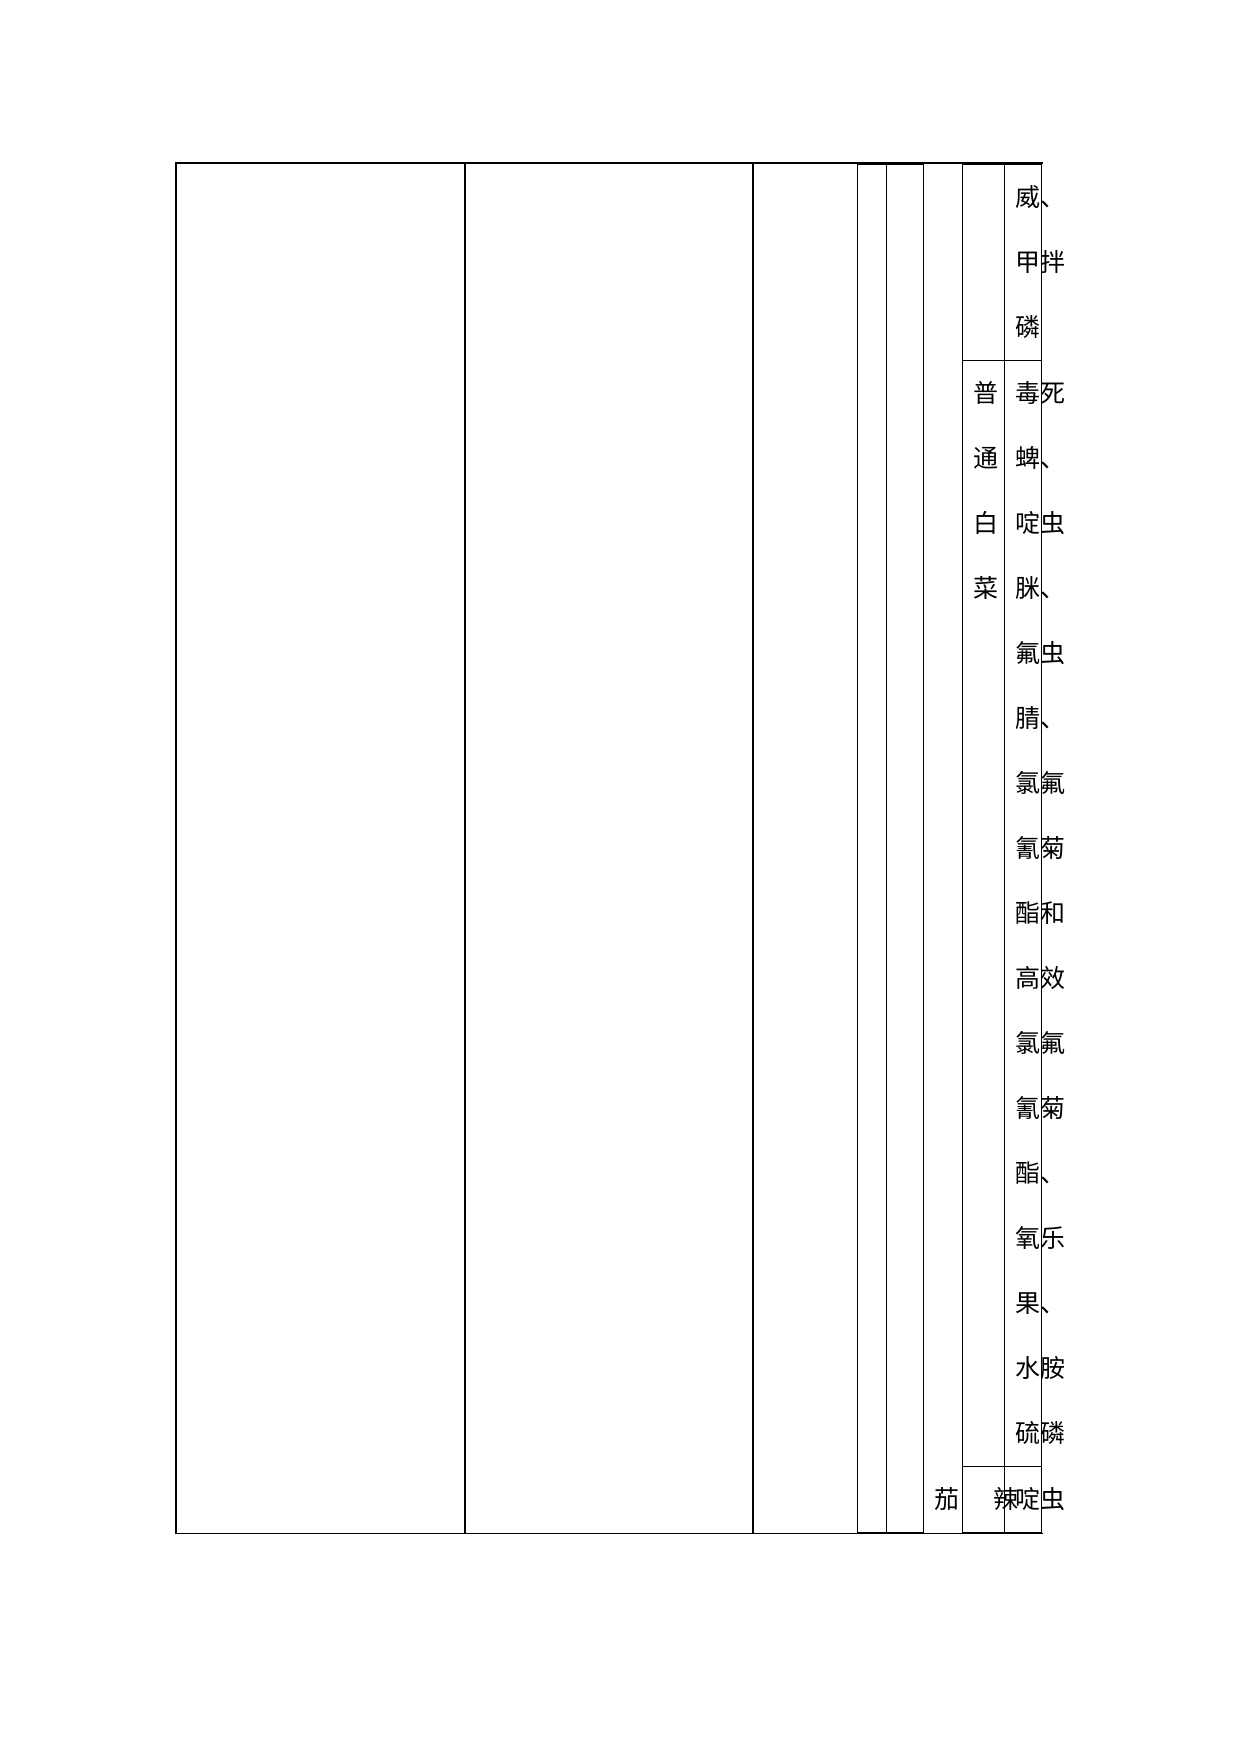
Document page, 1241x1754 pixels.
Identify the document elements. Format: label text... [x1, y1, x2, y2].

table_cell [754, 164, 857, 1533]
table_cell [466, 164, 752, 1533]
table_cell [1005, 165, 1041, 360]
table_cell 2025年食用农产品抽检计划表 (主要超市农副产品.农贸市场店等经营单位） [963, 361, 1004, 1466]
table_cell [924, 164, 962, 1533]
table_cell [1005, 1467, 1041, 1532]
table_cell 1 [177, 164, 464, 1533]
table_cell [963, 165, 1004, 360]
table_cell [887, 165, 923, 1532]
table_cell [963, 1467, 1004, 1532]
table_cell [858, 165, 886, 1532]
table_cell 2025年食用农产品抽检计划表 (主要超市农副产品.农贸市场店等经营单位） [1005, 361, 1041, 1466]
